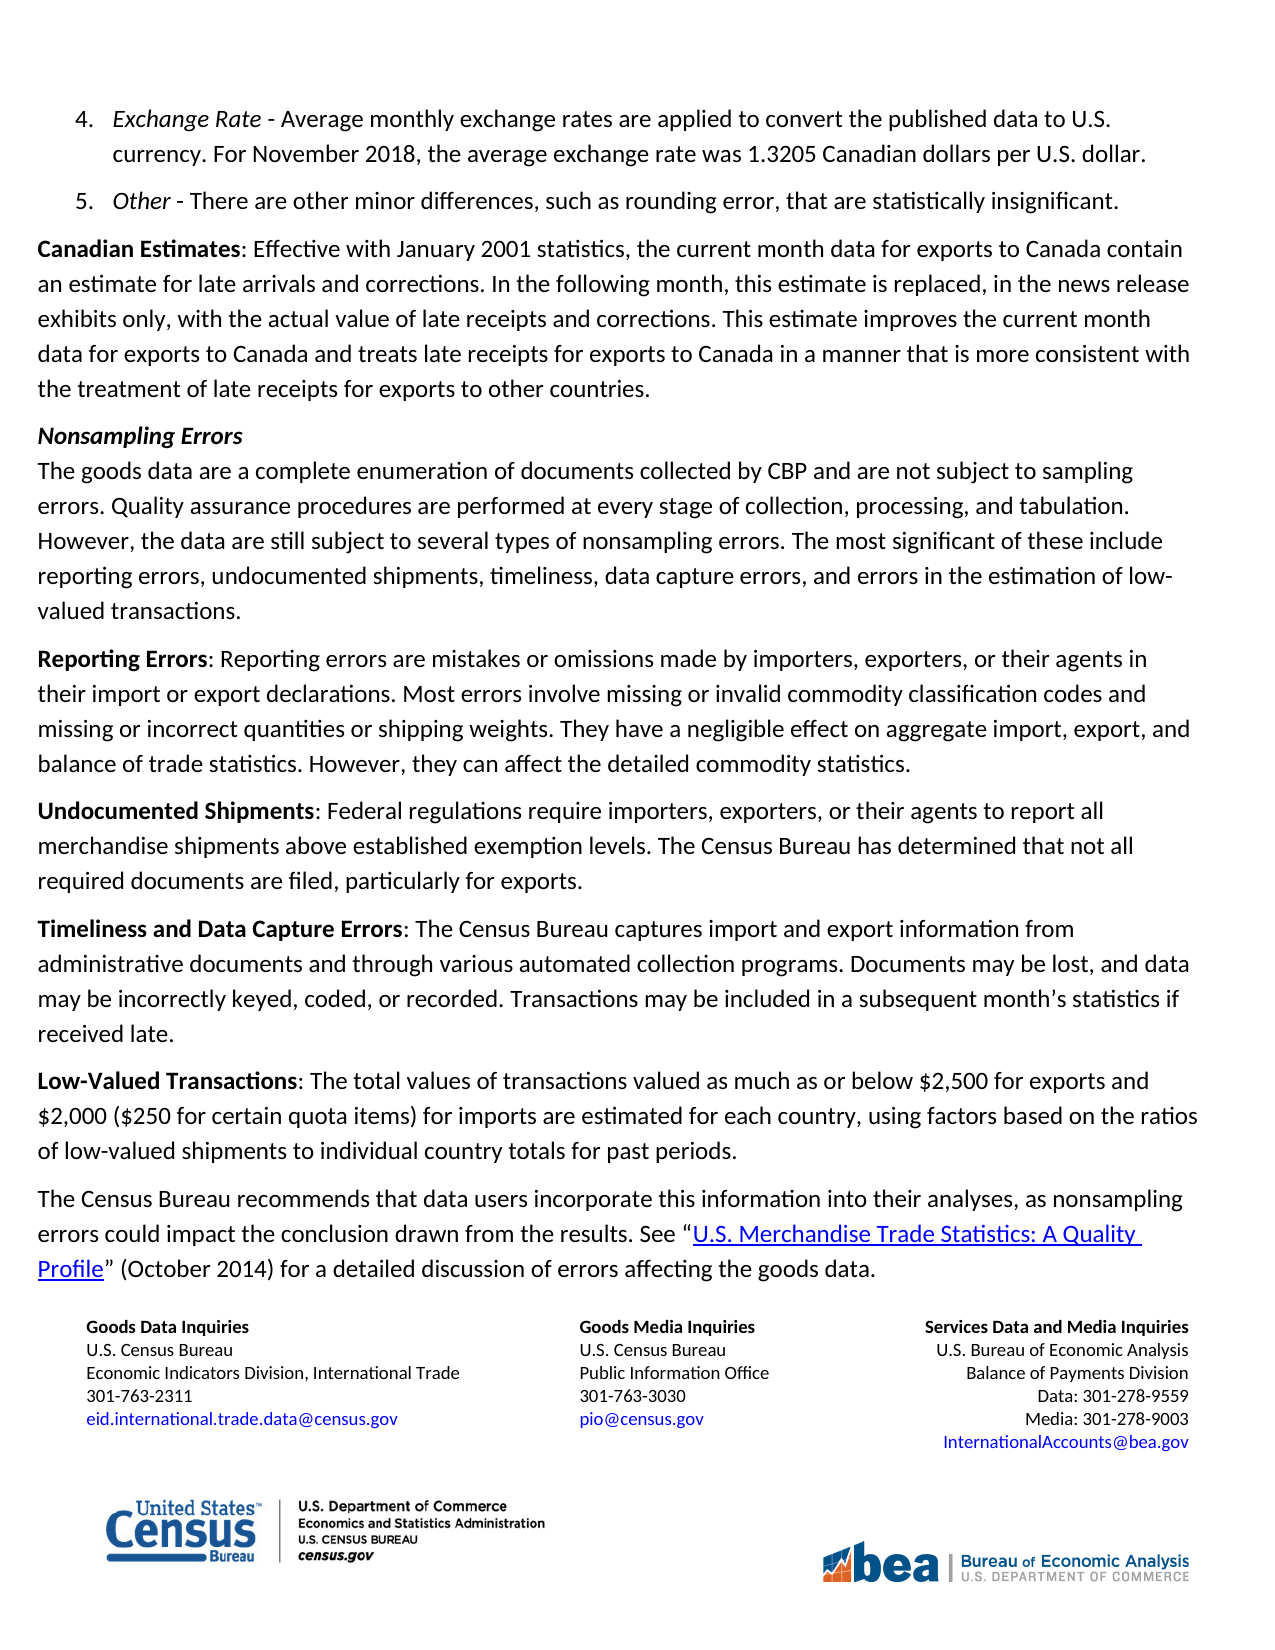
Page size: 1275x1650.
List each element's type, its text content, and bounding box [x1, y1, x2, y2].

text Nonsampling Errors [37, 421, 1200, 451]
text Reporting Errors: Reporting errors are mistakes or omissions made by importers, exporters, or their agents in their import or export declarations. Most errors involve missing or invalid commodity classification codes and missing or incorrect quantities or shipping weights. They have a negligible effect on aggregate import, export, and balance of trade statistics. However, they can affect the detailed commodity statistics. [37, 643, 1200, 778]
list Other - There are other minor differences, such as rounding error, that are statistically insignificant. [75, 186, 1200, 216]
picture [823, 1541, 1189, 1582]
list Exchange Rate - Average monthly exchange rates are applied to convert the published data to U.S. currency. For November 2018, the average exchange rate was 1.3205 Canadian dollars per U.S. dollar. [75, 103, 1200, 168]
text Low-Valued Transactions: The total values of transactions valued as much as or below $2,500 for exports and $2,000 ($250 for certain quota items) for imports are estimated for each country, using factors based on the ratios of low-valued shipments to individual country totals for past periods. [37, 1066, 1200, 1166]
text Canadian Estimates: Effective with January 2001 statistics, the current month data for exports to Canada contain an estimate for late arrivals and corrections. In the following month, this estimate is replaced, in the news release exhibits only, with the actual value of late receipts and corrections. This estimate improves the current month data for exports to Canada and treats late receipts for exports to Canada in a manner that is more consistent with the treatment of late receipts for exports to other countries. [37, 233, 1200, 403]
text The Census Bureau recommends that data users incorporate this information into their analyses, as nonsampling errors could impact the conclusion drawn from the results. See “U.S. Merchandise Trade Statistics: A Quality Profile” (October 2014) for a detailed discussion of errors affecting the goods data. [37, 1183, 1200, 1283]
text Timeliness and Data Capture Errors: The Census Bureau captures import and export information from administrative documents and through various automated collection programs. Documents may be lost, and data may be incorrectly keyed, coded, or recorded. Transactions may be included in a subsequent month’s statistics if received late. [37, 913, 1200, 1048]
text The goods data are a complete enumeration of documents collected by CBP and are not subject to sampling errors. Quality assurance procedures are performed at every stage of collection, processing, and tabulation. However, the data are still subject to several types of nonsampling errors. The most significant of these include reporting errors, undocumented shipments, timeliness, data capture errors, and errors in the estimation of low-valued transactions. [37, 456, 1200, 626]
text Undocumented Shipments: Federal regulations require importers, exporters, or their agents to report all merchandise shipments above established exemption levels. The Census Bureau has determined that not all required documents are filed, particularly for exports. [37, 796, 1200, 896]
picture [86, 1480, 564, 1582]
